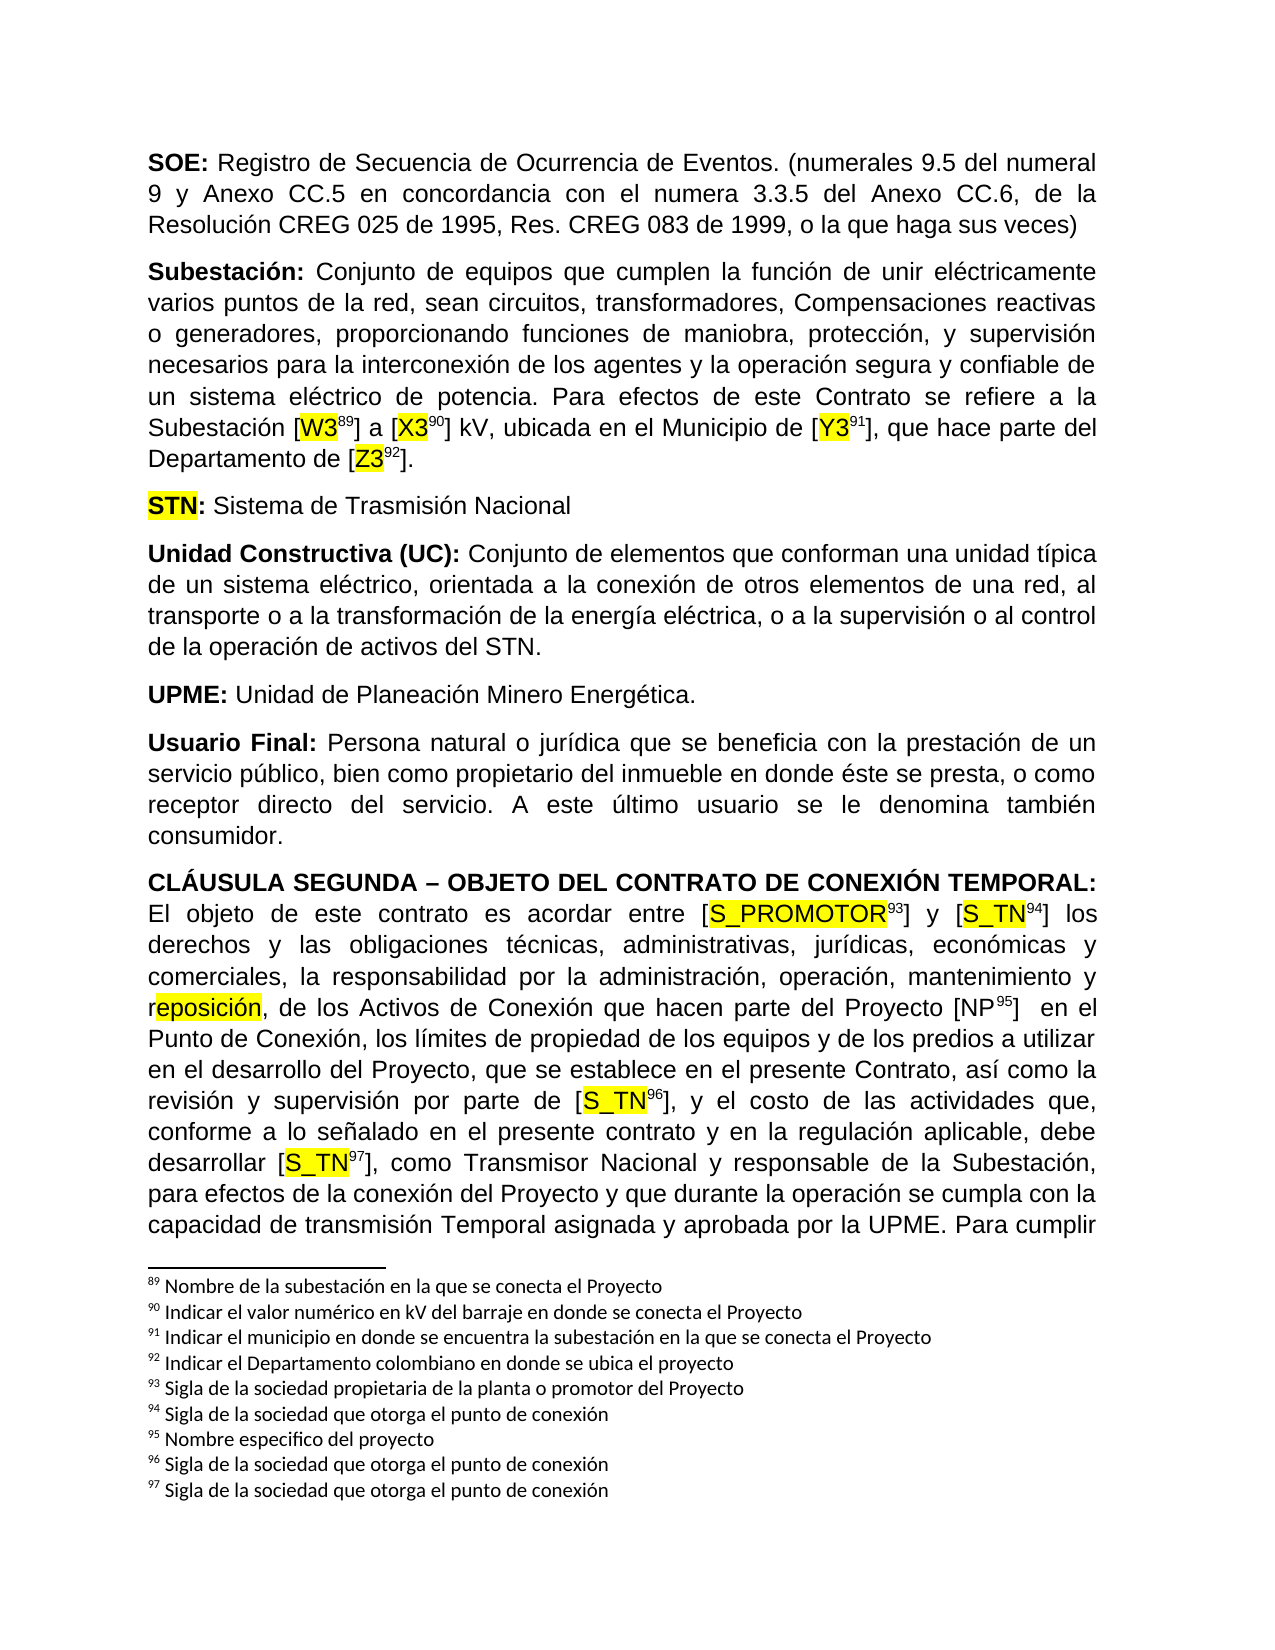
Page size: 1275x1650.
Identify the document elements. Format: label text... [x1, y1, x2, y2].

text SOE: Registro de Secuencia de Ocurrencia de Eventos. (numerales 9.5 del numeral 9 y Anexo CC.5 en concordancia con el numera 3.3.5 del Anexo CC.6, de la Resolución CREG 025 de 1995, Res. CREG 083 de 1999, o la que haga sus veces) [148, 148, 1098, 238]
text STN: Sistema de Trasmisión Nacional [198, 491, 1098, 520]
text UPME: Unidad de Planeación Minero Energética. [148, 680, 1098, 709]
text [148, 868, 1098, 1239]
text Unidad Constructiva (UC): Conjunto de elementos que conforman una unidad típica de un sistema eléctrico, orientada a la conexión de otros elementos de una red, al transporte o a la transformación de la energía eléctrica, o a la supervisión o al control de la operación de activos del STN. [148, 539, 1098, 661]
text Subestación: Conjunto de equipos que cumplen la función de unir eléctricamente varios puntos de la red, sean circuitos, transformadores, Compensaciones reactivas o generadores, proporcionando funciones de maniobra, protección, y supervisión necesarios para la interconexión de los agentes y la operación segura y confiable de un sistema eléctrico de potencia. Para efectos de este Contrato se refiere a la Subestación [W3] a [X3] kV, ubicada en el Municipio de [Y3], que hace parte del Departamento de [Z3]. [148, 257, 1098, 472]
text Usuario Final: Persona natural o jurídica que se beneficia con la prestación de un servicio público, bien como propietario del inmueble en donde éste se presta, o como receptor directo del servicio. A este último usuario se le denomina también consumidor. [148, 728, 1098, 849]
